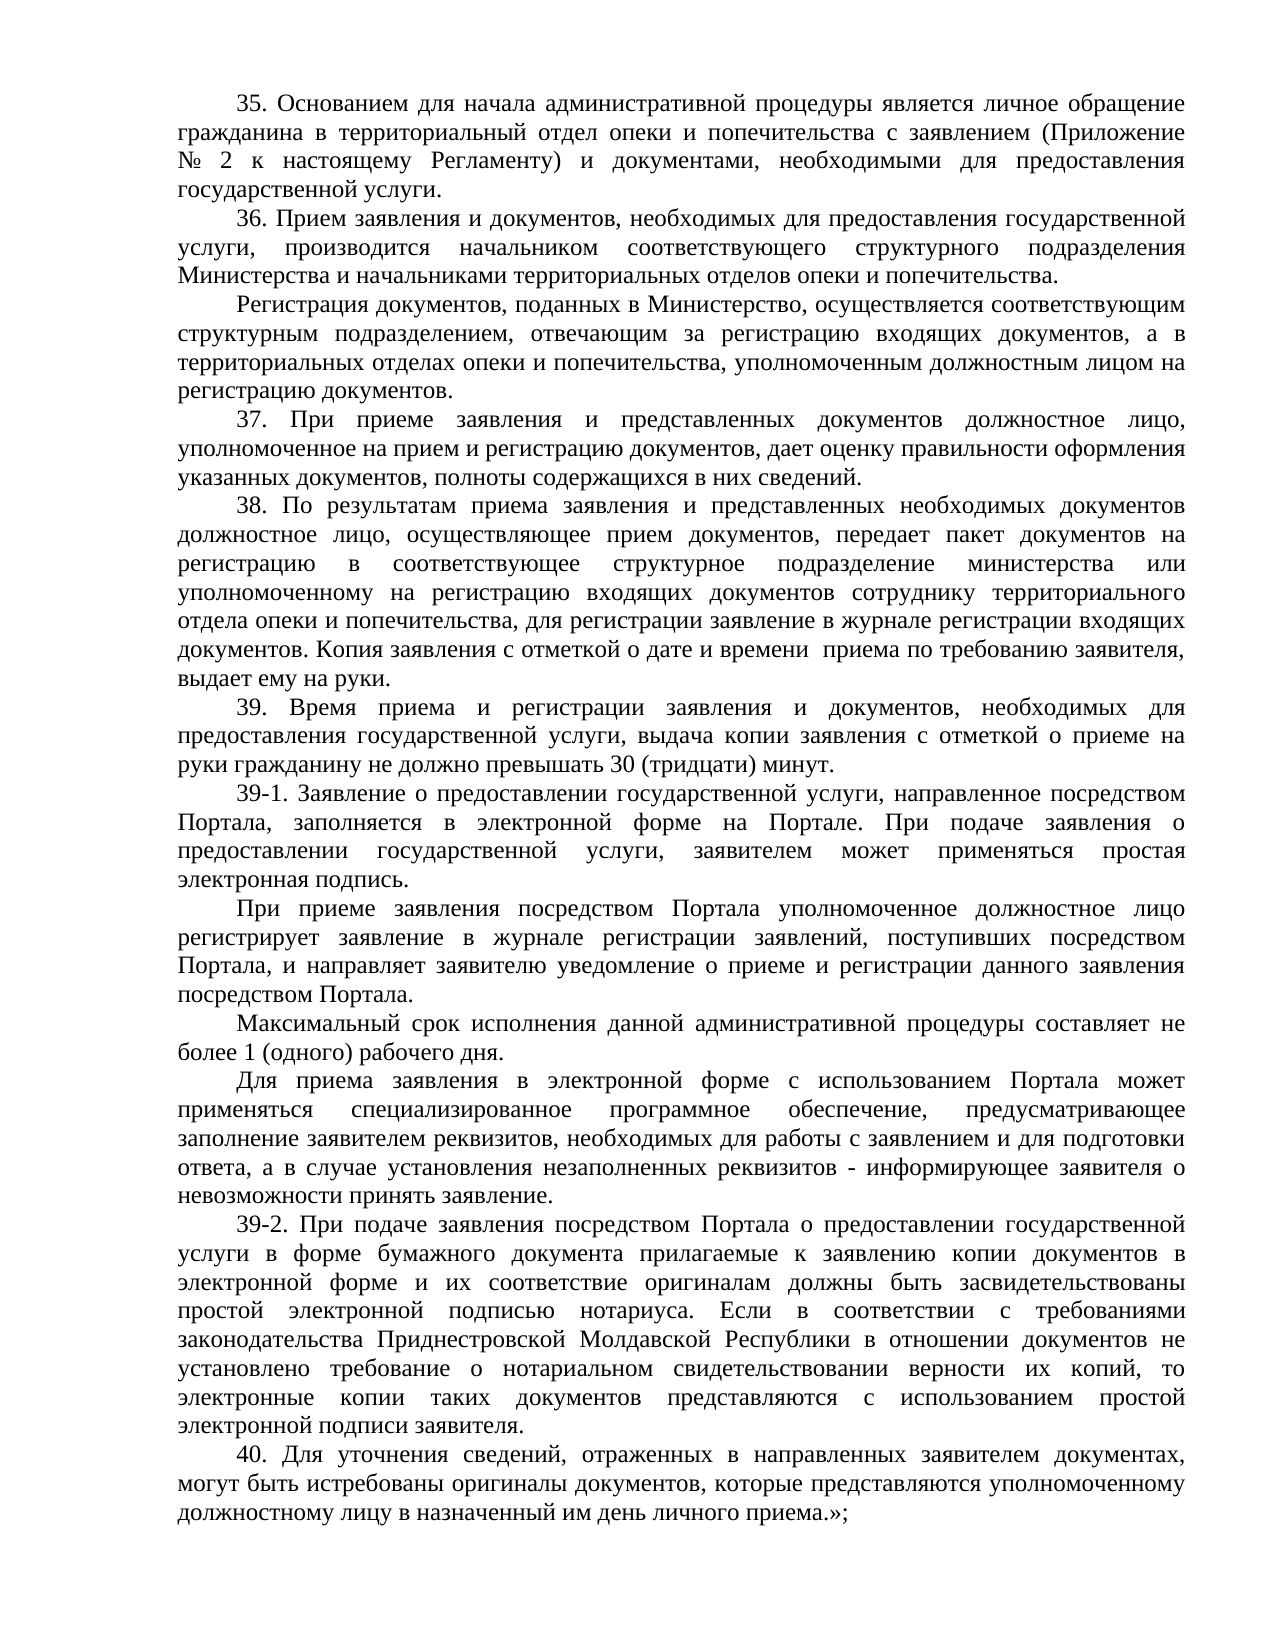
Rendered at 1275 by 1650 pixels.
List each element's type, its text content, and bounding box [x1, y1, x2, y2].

text При приеме заявления посредством Портала уполномоченное должностное лицо регистрирует заявление в журнале регистрации заявлений, поступивших посредством Портала, и направляет заявителю уведомление о приеме и регистрации данного заявления посредством Портала. [177, 893, 1186, 1008]
text 35. Основанием для начала административной процедуры является личное обращение гражданина в территориальный отдел опеки и попечительства с заявлением (Приложение № 2 к настоящему Регламенту) и документами, необходимыми для предоставления государственной услуги. [177, 88, 1186, 203]
text 37. При приеме заявления и представленных документов должностное лицо, уполномоченное на прием и регистрацию документов, дает оценку правильности оформления указанных документов, полноты содержащихся в них сведений. [177, 404, 1186, 490]
text 39-2. При подаче заявления посредством Портала о предоставлении государственной услуги в форме бумажного документа прилагаемые к заявлению копии документов в электронной форме и их соответствие оригиналам должны быть засвидетельствованы простой электронной подписью нотариуса. Если в соответствии с требованиями законодательства Приднестровской Молдавской Республики в отношении документов не установлено требование о нотариальном свидетельствовании верности их копий, то электронные копии таких документов представляются с использованием простой электронной подписи заявителя. [177, 1209, 1186, 1439]
text 40. Для уточнения сведений, отраженных в направленных заявителем документах, могут быть истребованы оригиналы документов, которые представляются уполномоченному должностному лицу в назначенный им день личного приема.»; [177, 1439, 1186, 1525]
text 39. Время приема и регистрации заявления и документов, необходимых для предоставления государственной услуги, выдача копии заявления с отметкой о приеме на руки гражданину не должно превышать 30 (тридцати) минут. [177, 692, 1186, 778]
text Максимальный срок исполнения данной административной процедуры составляет не более 1 (одного) рабочего дня. [177, 1008, 1186, 1065]
text 36. Прием заявления и документов, необходимых для предоставления государственной услуги, производится начальником соответствующего структурного подразделения Министерства и начальниками территориальных отделов опеки и попечительства. [177, 203, 1186, 289]
text 38. По результатам приема заявления и представленных необходимых документов должностное лицо, осуществляющее прием документов, передает пакет документов на регистрацию в соответствующее структурное подразделение министерства или уполномоченному на регистрацию входящих документов сотруднику территориального отдела опеки и попечительства, для регистрации заявление в журнале регистрации входящих документов. Копия заявления с отметкой о дате и времени приема по требованию заявителя, выдает ему на руки. [177, 490, 1186, 692]
text 39-1. Заявление о предоставлении государственной услуги, направленное посредством Портала, заполняется в электронной форме на Портале. При подаче заявления о предоставлении государственной услуги, заявителем может применяться простая электронная подпись. [177, 778, 1186, 893]
text Регистрация документов, поданных в Министерство, осуществляется соответствующим структурным подразделением, отвечающим за регистрацию входящих документов, а в территориальных отделах опеки и попечительства, уполномоченным должностным лицом на регистрацию документов. [177, 289, 1186, 404]
text Для приема заявления в электронной форме с использованием Портала может применяться специализированное программное обеспечение, предусматривающее заполнение заявителем реквизитов, необходимых для работы с заявлением и для подготовки ответа, а в случае установления незаполненных реквизитов - информирующее заявителя о невозможности принять заявление. [177, 1065, 1186, 1209]
